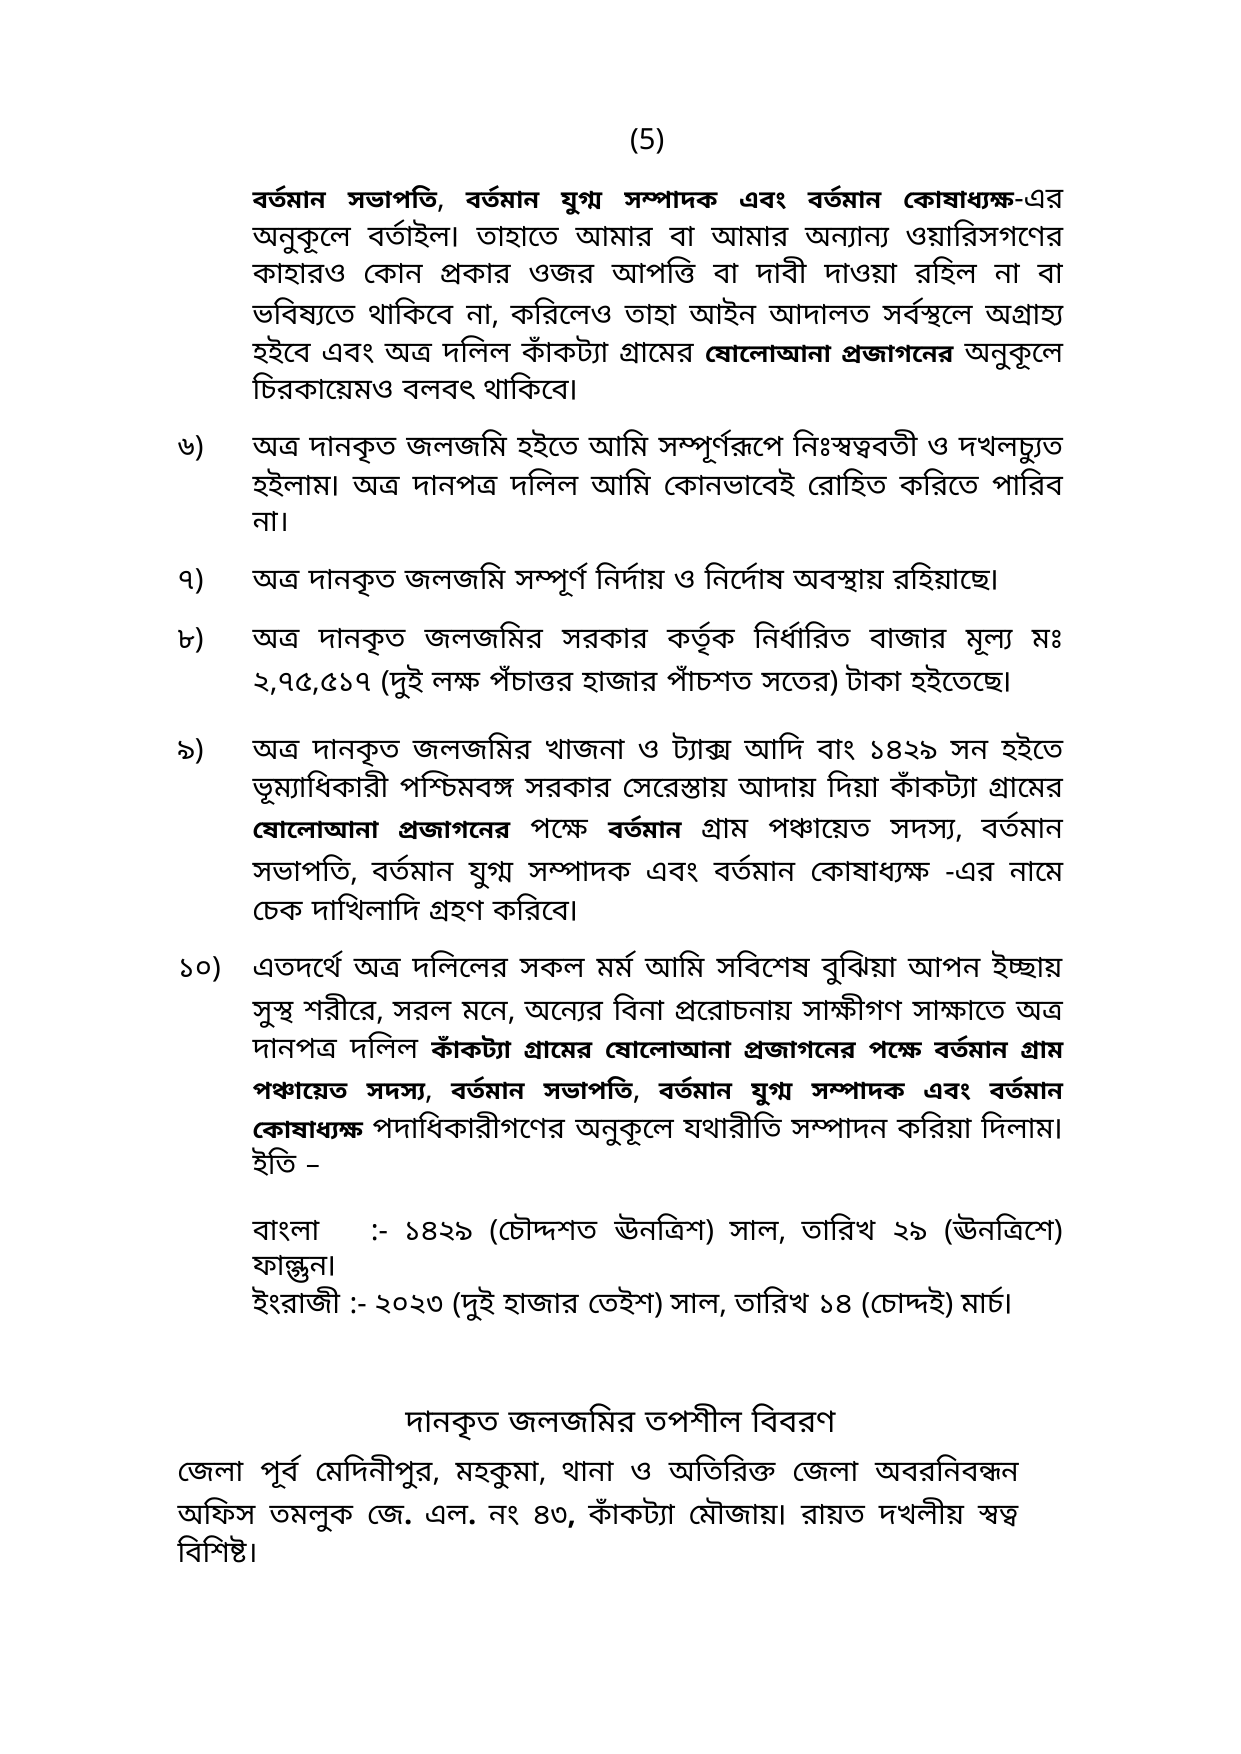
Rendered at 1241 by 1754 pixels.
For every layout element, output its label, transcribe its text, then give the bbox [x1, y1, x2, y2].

text ৯) অত্র দানকৃত জলজমির খাজনা ও ট্যাক্স আদি বাং ১৪২৯ সন হইতে ভূম্যাধিকারী পশ্চিমবঙ্গ সরকার সেরেস্তায় আদায় দিয়া কাঁকট্যা গ্রামের ষোলোআনা প্রজাগনের পক্ষে বর্তমান গ্রাম পঞ্চায়েত সদস্য, বর্তমান সভাপতি, বর্তমান যুগ্ম সম্পাদক এবং বর্তমান কোষাধ্যক্ষ -এর নামে চেক দাখিলাদি গ্রহণ করিবে। [177, 728, 1063, 927]
text ৮) অত্র দানকৃত জলজমির সরকার কর্তৃক নির্ধারিত বাজার মূল্য মঃ ২,৭৫,৫১৭ (দুই লক্ষ পঁচাত্তর হাজার পাঁচশত সতের) টাকা হইতেছে। [177, 618, 1063, 700]
text ইংরাজী :- ২০২৩ (দুই হাজার তেইশ) সাল, তারিখ ১৪ (চোদ্দই) মার্চ। [177, 1282, 1157, 1322]
text ১০) এতদর্থে অত্র দলিলের সকল মর্ম আমি সবিশেষ বুঝিয়া আপন ইচ্ছায় সুস্থ শরীরে, সরল মনে, অন্যের বিনা প্ররোচনায় সাক্ষীগণ সাক্ষাতে অত্র দানপত্র দলিল কাঁকট্যা গ্রামের ষোলোআনা প্রজাগনের পক্ষে বর্তমান গ্রাম পঞ্চায়েত সদস্য, বর্তমান সভাপতি, বর্তমান যুগ্ম সম্পাদক এবং বর্তমান কোষাধ্যক্ষ পদাধিকারীগণের অনুকূলে যথারীতি সম্পাদন করিয়া দিলাম। ইতি – [177, 946, 1063, 1182]
text জেলা পূর্ব মেদিনীপুর, মহকুমা, থানা ও অতিরিক্ত জেলা অবরনিবন্ধন অফিস তমলুক জে. এল. নং ৪৩, কাঁকট্যা মৌজায়। রায়ত দখলীয় স্বত্ব বিশিষ্ট। [177, 1450, 1019, 1569]
text বাংলা :- ১৪২৯ (চৌদ্দশত ঊনত্রিশ) সাল, তারিখ ২৯ (ঊনত্রিশে) ফাল্গুন। [252, 1209, 1063, 1282]
text ৬) অত্র দানকৃত জলজমি হইতে আমি সম্পূর্ণরূপে নিঃস্বত্ববতী ও দখলচ্যুত হইলাম। অত্র দানপত্র দলিল আমি কোনভাবেই রোহিত করিতে পারিব না। [177, 426, 1063, 539]
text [177, 177, 1063, 406]
text ৭) অত্র দানকৃত জলজমি সম্পূর্ণ নির্দায় ও নির্দোষ অবস্থায় রহিয়াছে। [177, 558, 1063, 598]
text দানকৃত জলজমির তপশীল বিবরণ [177, 1403, 1063, 1440]
